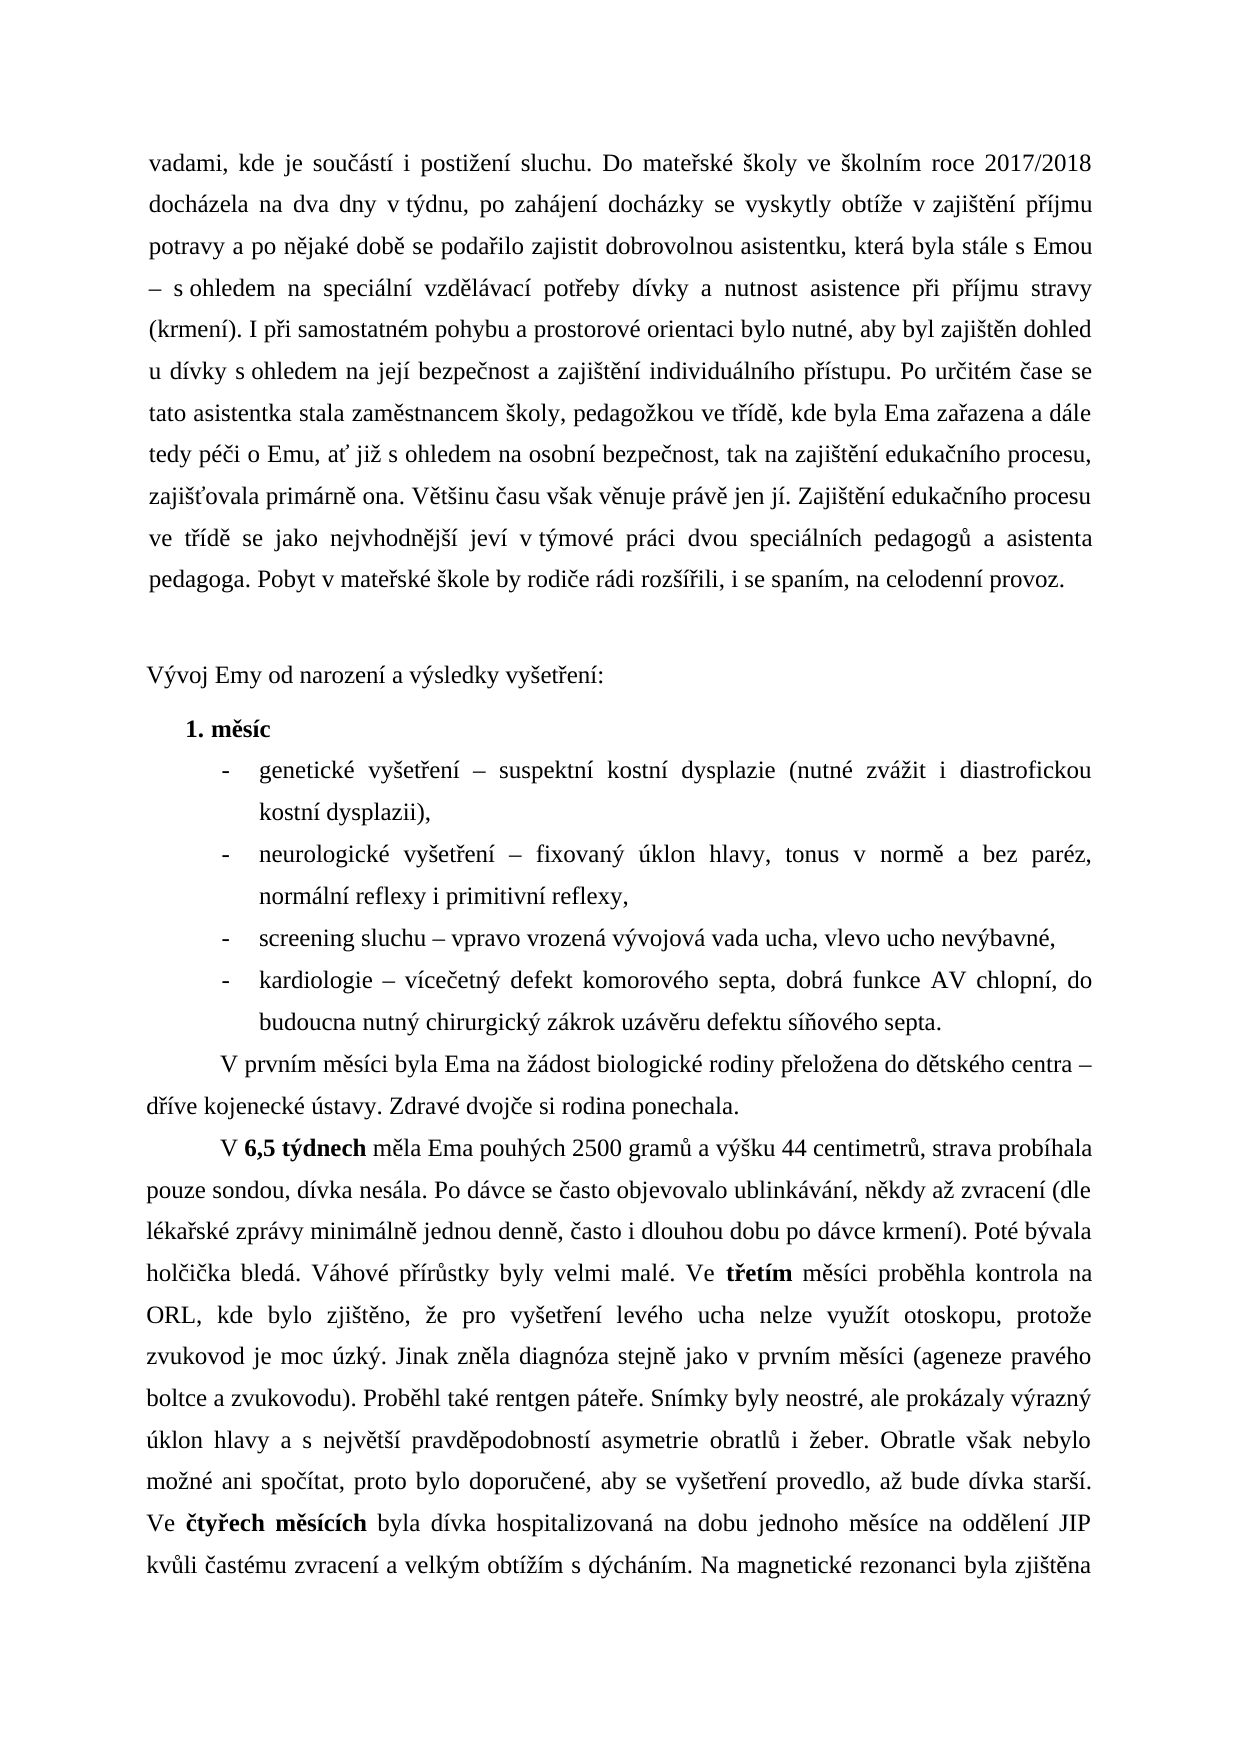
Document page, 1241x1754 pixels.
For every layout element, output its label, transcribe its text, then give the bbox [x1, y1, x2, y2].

text Vývoj Emy od narození a výsledky vyšetření: [146, 660, 1093, 689]
list genetické vyšetření – suspektní kostní dysplazie (nutné zvážit i diastrofickou kostní dysplazii), [221, 756, 1093, 826]
list neurologické vyšetření – fixovaný úklon hlavy, tonus v normě a bez paréz, normální reflexy i primitivní reflexy, [221, 839, 1093, 910]
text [148, 148, 1093, 593]
text 1. měsíc [185, 714, 1093, 742]
text V prvním měsíci byla Ema na žádost biologické rodiny přeložena do dětského centra – dříve kojenecké ústavy. Zdravé dvojče si rodina ponechala. [146, 1049, 1093, 1120]
list screening sluchu – vpravo vrozená vývojová vada ucha, vlevo ucho nevýbavné, [221, 923, 1093, 952]
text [146, 1133, 1093, 1578]
list kardiologie – vícečetný defekt komorového septa, dobrá funkce AV chlopní, do budoucna nutný chirurgický zákrok uzávěru defektu síňového septa. [221, 965, 1093, 1036]
